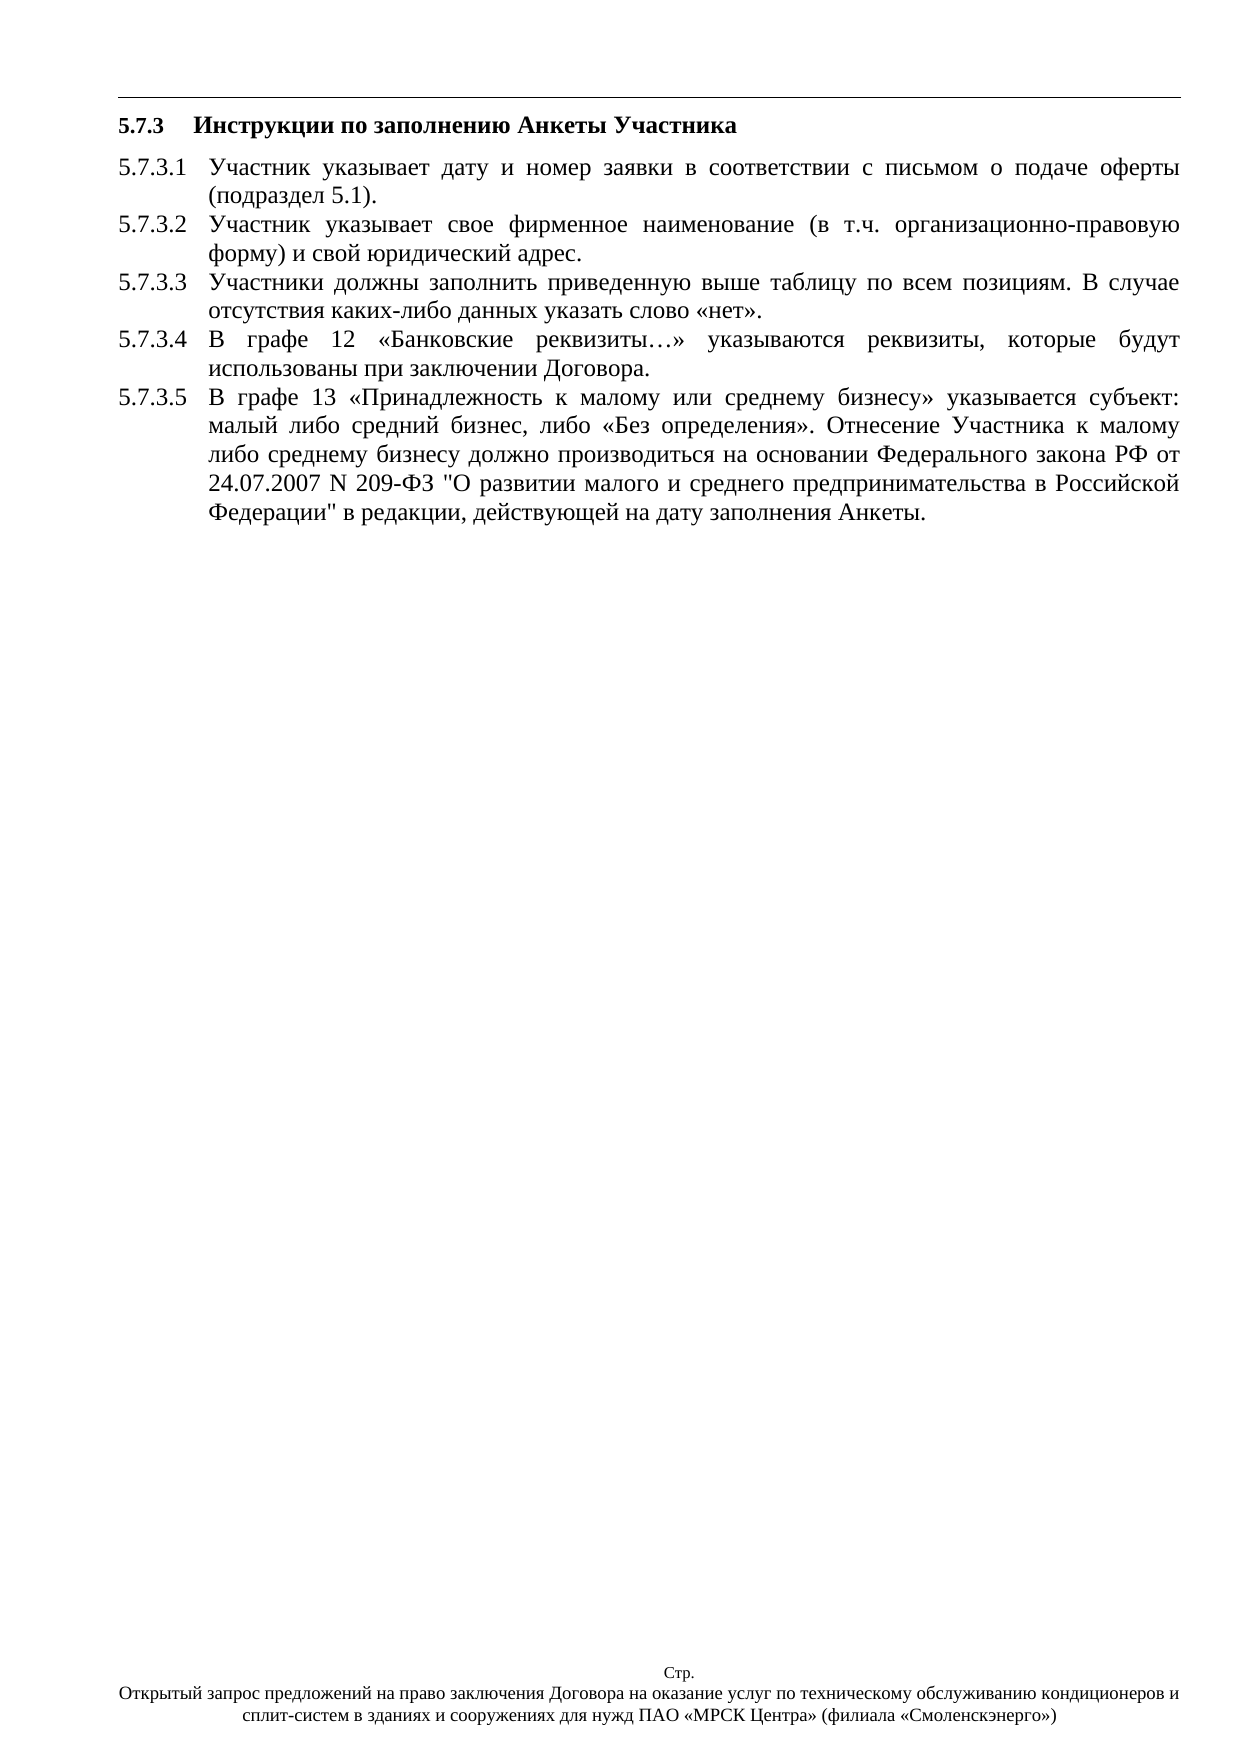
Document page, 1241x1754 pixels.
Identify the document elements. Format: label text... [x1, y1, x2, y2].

list Участник указывает дату и номер заявки в соответствии с письмом о подаче оферты (подраздел 5.1). [118, 152, 1181, 209]
list В графе 13 «Принадлежность к малому или среднему бизнесу» указывается субъект: малый либо средний бизнес, либо «Без определения». Отнесение Участника к малому либо среднему бизнесу должно производиться на основании Федерального закона РФ от 24.07.2007 N 209-ФЗ "О развитии малого и среднего предпринимательства в Российской Федерации" в редакции, действующей на дату заполнения Анкеты. [118, 382, 1181, 526]
list Участник указывает свое фирменное наименование (в т.ч. организационно-правовую форму) и свой юридический адрес. [118, 209, 1181, 267]
subtitle Инструкции по заполнению Анкеты Участника [118, 111, 1181, 139]
list Участники должны заполнить приведенную выше таблицу по всем позициям. В случае отсутствия каких-либо данных указать слово «нет». [118, 267, 1181, 324]
list В графе 12 «Банковские реквизиты…» указываются реквизиты, которые будут использованы при заключении Договора. [118, 324, 1181, 382]
